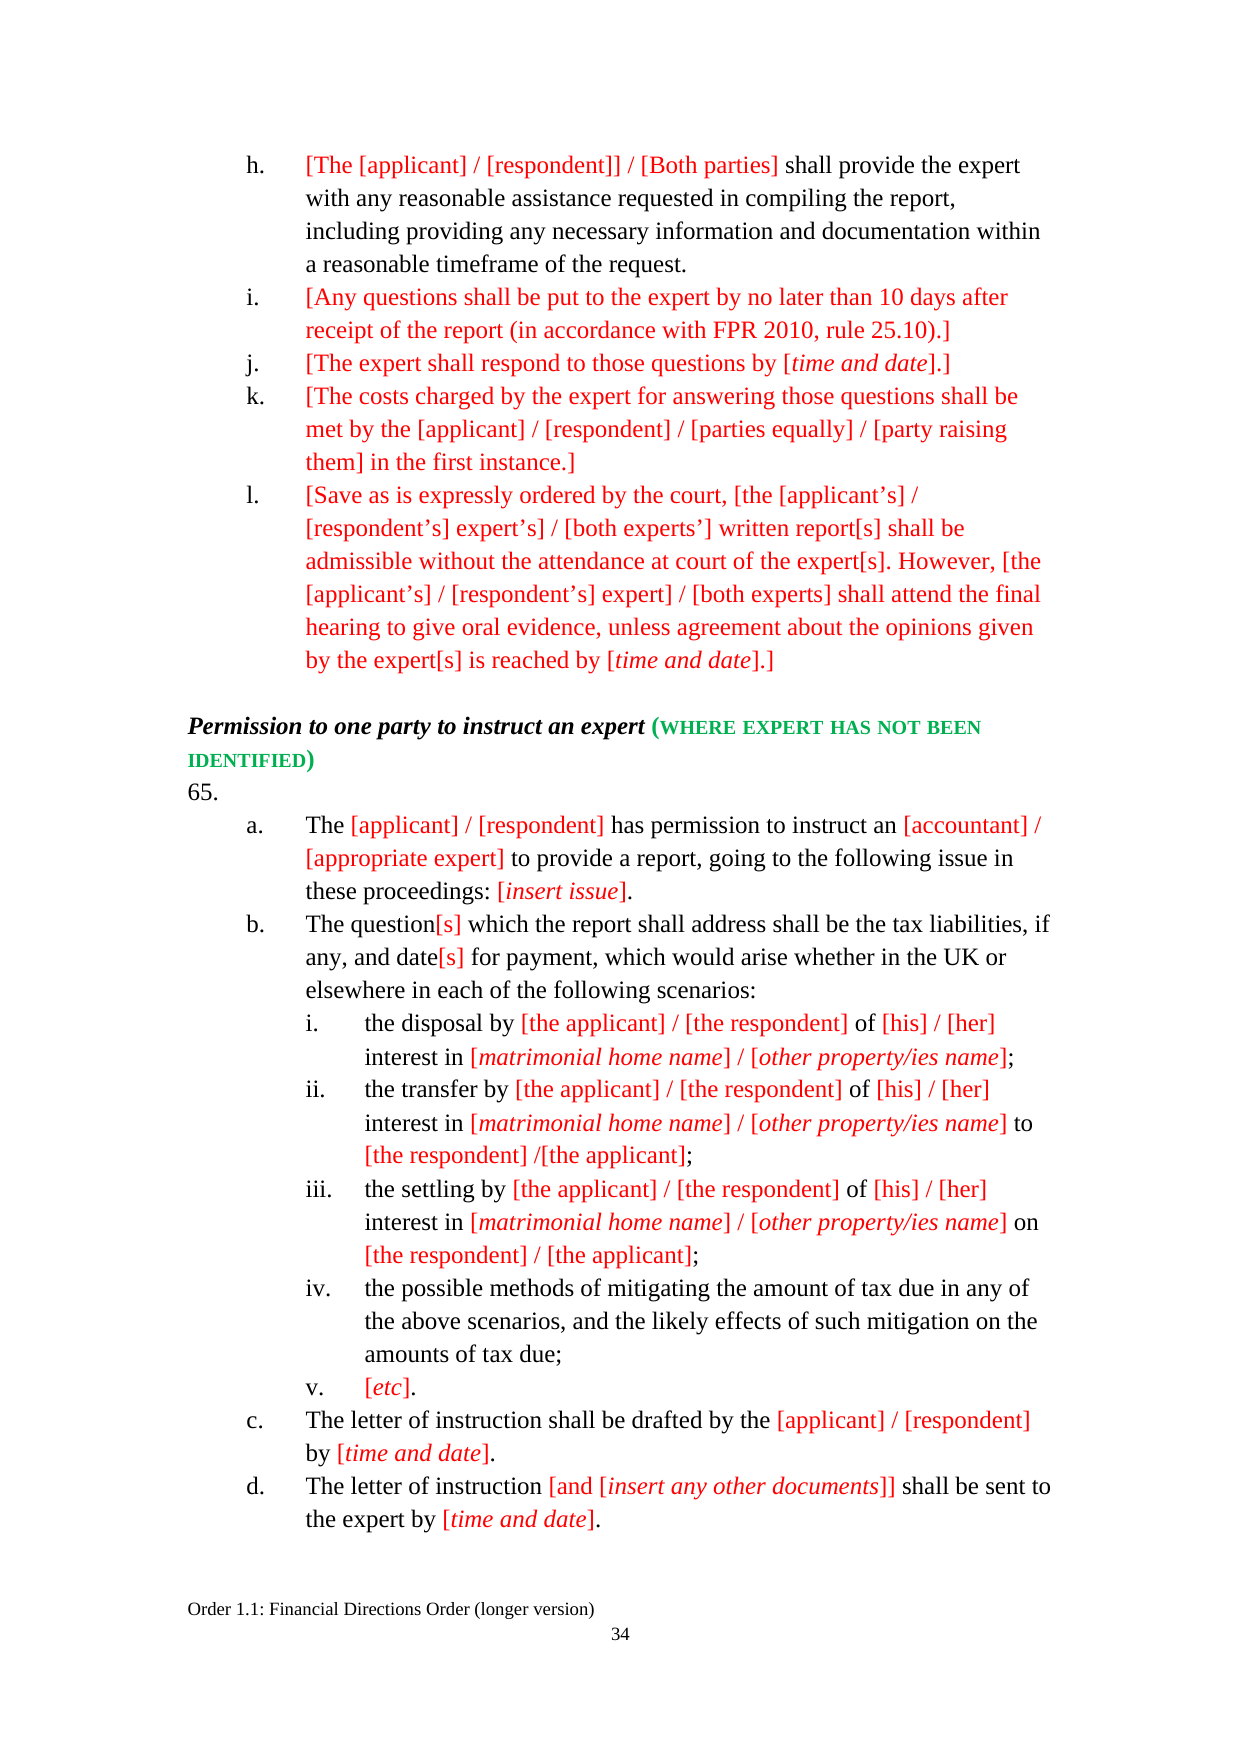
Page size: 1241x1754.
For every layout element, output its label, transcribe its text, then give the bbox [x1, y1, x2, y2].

list The letter of instruction [and [insert any other documents]] shall be sent to the expert by [time and date]. [246, 1471, 1053, 1533]
list [Save as is expressly ordered by the court, [the [applicant’s] / [respondent’s] expert’s] / [both experts’] written report[s] shall be admissible without the attendance at court of the expert[s]. However, [the [applicant’s] / [respondent’s] expert] / [both experts] shall attend the final hearing to give oral evidence, unless agreement about the opinions given by the expert[s] is reached by [time and date].] [246, 480, 1053, 674]
list The [applicant] / [respondent] has permission to instruct an [accountant] / [appropriate expert] to provide a report, going to the following issue in these proceedings: [insert issue]. [246, 810, 1053, 905]
list [The costs charged by the expert for answering those questions shall be met by the [applicant] / [respondent] / [parties equally] / [party raising them] in the first instance.] [246, 381, 1053, 476]
list the settling by [the applicant] / [the respondent] of [his] / [her] interest in [matrimonial home name] / [other property/ies name] on [the respondent] / [the applicant]; [305, 1174, 1053, 1268]
list Permission to one party to instruct an expert (where expert has not been identified) [187, 711, 1053, 773]
list The letter of instruction shall be drafted by the [applicant] / [respondent] by [time and date]. [246, 1405, 1053, 1467]
list [The expert shall respond to those questions by [time and date].] [246, 348, 1053, 377]
list [The [applicant] / [respondent]] / [Both parties] shall provide the expert with any reasonable assistance requested in compiling the report, including providing any necessary information and documentation within a reasonable timeframe of the request. [246, 150, 1053, 278]
list The question[s] which the report shall address shall be the tax liabilities, if any, and date[s] for payment, which would arise whether in the UK or elsewhere in each of the following scenarios: [246, 909, 1053, 1004]
list the possible methods of mitigating the amount of tax due in any of the above scenarios, and the likely effects of such mitigation on the amounts of tax due; [305, 1273, 1053, 1367]
list [Any questions shall be put to the expert by no later than 10 days after receipt of the report (in accordance with FPR 2010, rule 25.10).] [246, 282, 1053, 344]
list the transfer by [the applicant] / [the respondent] of [his] / [her] interest in [matrimonial home name] / [other property/ies name] to [the respondent] /[the applicant]; [305, 1074, 1053, 1169]
list the disposal by [the applicant] / [the respondent] of [his] / [her] interest in [matrimonial home name] / [other property/ies name]; [305, 1008, 1053, 1070]
list [etc]. [305, 1372, 1053, 1401]
